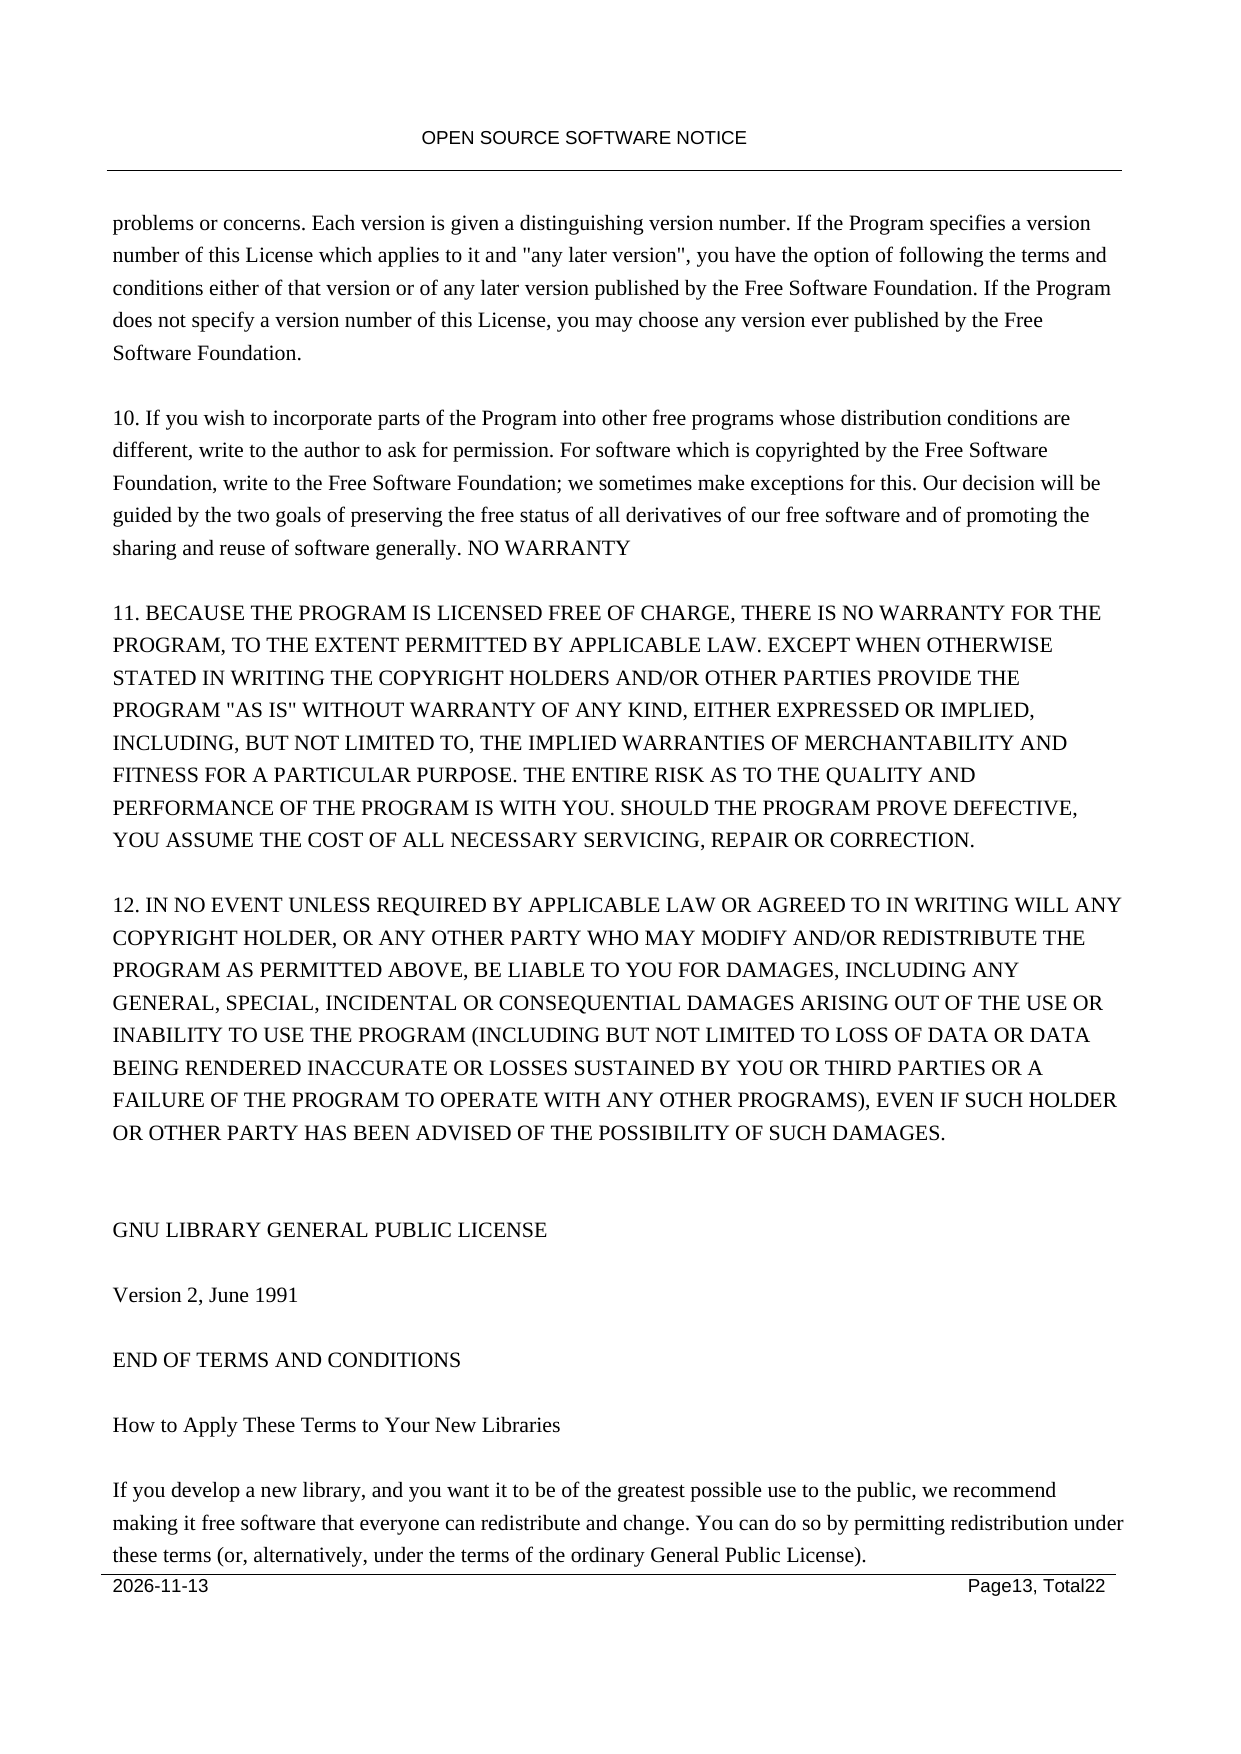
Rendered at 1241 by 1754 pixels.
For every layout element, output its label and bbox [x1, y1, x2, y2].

text [112, 206, 1128, 1571]
